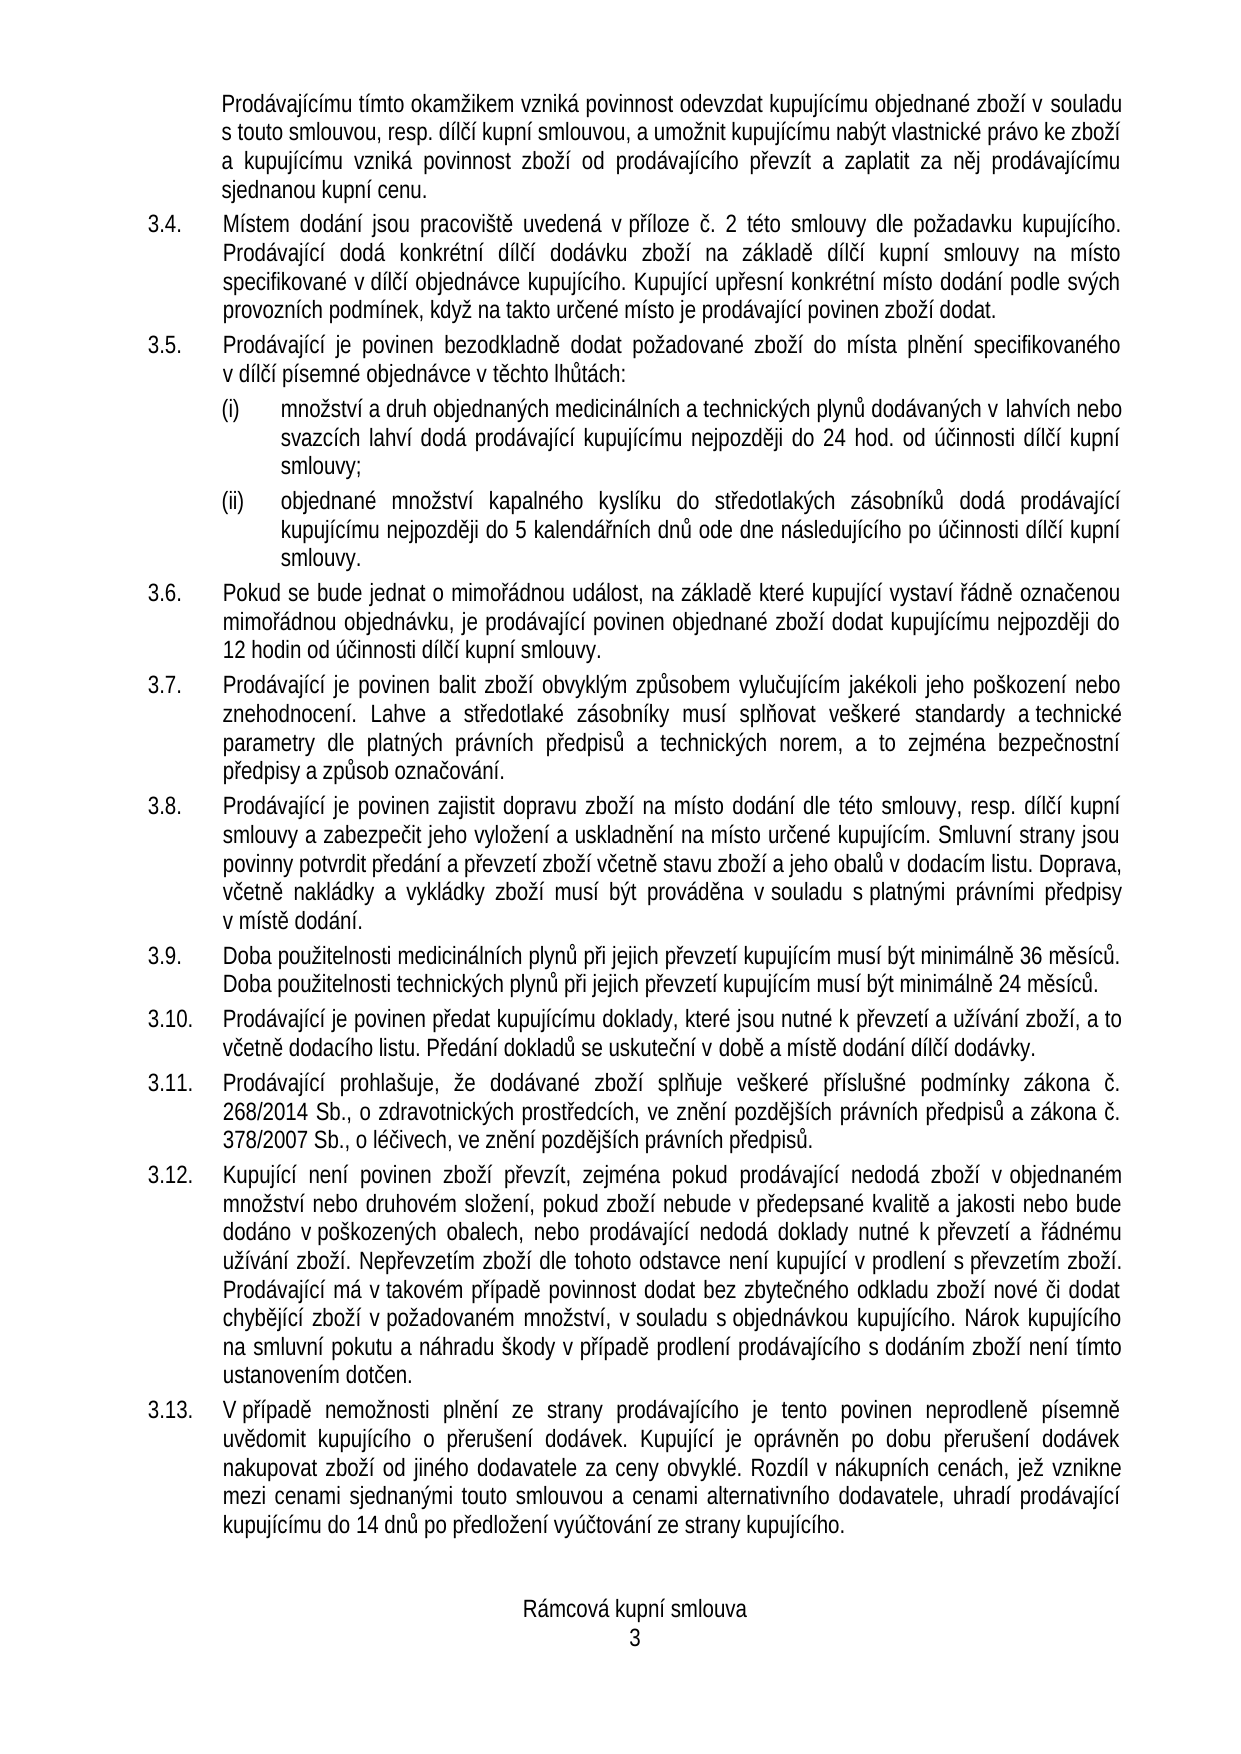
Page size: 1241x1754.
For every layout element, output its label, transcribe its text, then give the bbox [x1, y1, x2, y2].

list Prodávající je povinen předat kupujícímu doklady, které jsou nutné k převzetí a užívání zboží, a to včetně dodacího listu. Předání dokladů se uskuteční v době a místě dodání dílčí dodávky. [148, 1004, 1122, 1062]
list Prodávající je povinen bezodkladně dodat požadované zboží do místa plnění specifikovaného v dílčí písemné objednávce v těchto lhůtách: [148, 330, 1122, 388]
list Místem dodání jsou pracoviště uvedená v příloze č. 2 této smlouvy dle požadavku kupujícího. Prodávající dodá konkrétní dílčí dodávku zboží na základě dílčí kupní smlouvy na místo specifikované v dílčí objednávce kupujícího. Kupující upřesní konkrétní místo dodání podle svých provozních podmínek, když na takto určené místo je prodávající povinen zboží dodat. [148, 209, 1122, 324]
list Pokud se bude jednat o mimořádnou událost, na základě které kupující vystaví řádně označenou mimořádnou objednávku, je prodávající povinen objednané zboží dodat kupujícímu nejpozději do 12 hodin od účinnosti dílčí kupní smlouvy. [148, 578, 1122, 664]
list V případě nemožnosti plnění ze strany prodávajícího je tento povinen neprodleně písemně uvědomit kupujícího o přerušení dodávek. Kupující je oprávněn po dobu přerušení dodávek nakupovat zboží od jiného dodavatele za ceny obvyklé. Rozdíl v nákupních cenách, jež vznikne mezi cenami sjednanými touto smlouvou a cenami alternativního dodavatele, uhradí prodávající kupujícímu do 14 dnů po předložení vyúčtování ze strany kupujícího. [148, 1395, 1122, 1539]
text (i) množství a druh objednaných medicinálních a technických plynů dodávaných v lahvích nebo svazcích lahví dodá prodávající kupujícímu nejpozději do 24 hod. od účinnosti dílčí kupní smlouvy; [221, 394, 1122, 480]
list Prodávající je povinen balit zboží obvyklým způsobem vylučujícím jakékoli jeho poškození nebo znehodnocení. Lahve a středotlaké zásobníky musí splňovat veškeré standardy a technické parametry dle platných právních předpisů a technických norem, a to zejména bezpečnostní předpisy a způsob označování. [148, 670, 1122, 785]
list Prodávající je povinen zajistit dopravu zboží na místo dodání dle této smlouvy, resp. dílčí kupní smlouvy a zabezpečit jeho vyložení a uskladnění na místo určené kupujícím. Smluvní strany jsou povinny potvrdit předání a převzetí zboží včetně stavu zboží a jeho obalů v dodacím listu. Doprava, včetně nakládky a vykládky zboží musí být prováděna v souladu s platnými právními předpisy v místě dodání. [148, 791, 1122, 934]
text Prodávajícímu tímto okamžikem vzniká povinnost odevzdat kupujícímu objednané zboží v souladu s touto smlouvou, resp. dílčí kupní smlouvou, a umožnit kupujícímu nabýt vlastnické právo ke zboží a kupujícímu vzniká povinnost zboží od prodávajícího převzít a zaplatit za něj prodávajícímu sjednanou kupní cenu. [221, 89, 1122, 203]
list Prodávající prohlašuje, že dodávané zboží splňuje veškeré příslušné podmínky zákona č. 268/2014 Sb., o zdravotnických prostředcích, ve znění pozdějších právních předpisů a zákona č. 378/2007 Sb., o léčivech, ve znění pozdějších právních předpisů. [148, 1068, 1122, 1154]
list Doba použitelnosti medicinálních plynů při jejich převzetí kupujícím musí být minimálně 36 měsíců. Doba použitelnosti technických plynů při jejich převzetí kupujícím musí být minimálně 24 měsíců. [148, 941, 1122, 998]
list Kupující není povinen zboží převzít, zejména pokud prodávající nedodá zboží v objednaném množství nebo druhovém složení, pokud zboží nebude v předepsané kvalitě a jakosti nebo bude dodáno v poškozených obalech, nebo prodávající nedodá doklady nutné k převzetí a řádnému užívání zboží. Nepřevzetím zboží dle tohoto odstavce není kupující v prodlení s převzetím zboží. Prodávající má v takovém případě povinnost dodat bez zbytečného odkladu zboží nové či dodat chybějící zboží v požadovaném množství, v souladu s objednávkou kupujícího. Nárok kupujícího na smluvní pokutu a náhradu škody v případě prodlení prodávajícího s dodáním zboží není tímto ustanovením dotčen. [148, 1160, 1122, 1389]
text (ii) objednané množství kapalného kyslíku do středotlakých zásobníků dodá prodávající kupujícímu nejpozději do 5 kalendářních dnů ode dne následujícího po účinnosti dílčí kupní smlouvy. [221, 486, 1122, 572]
